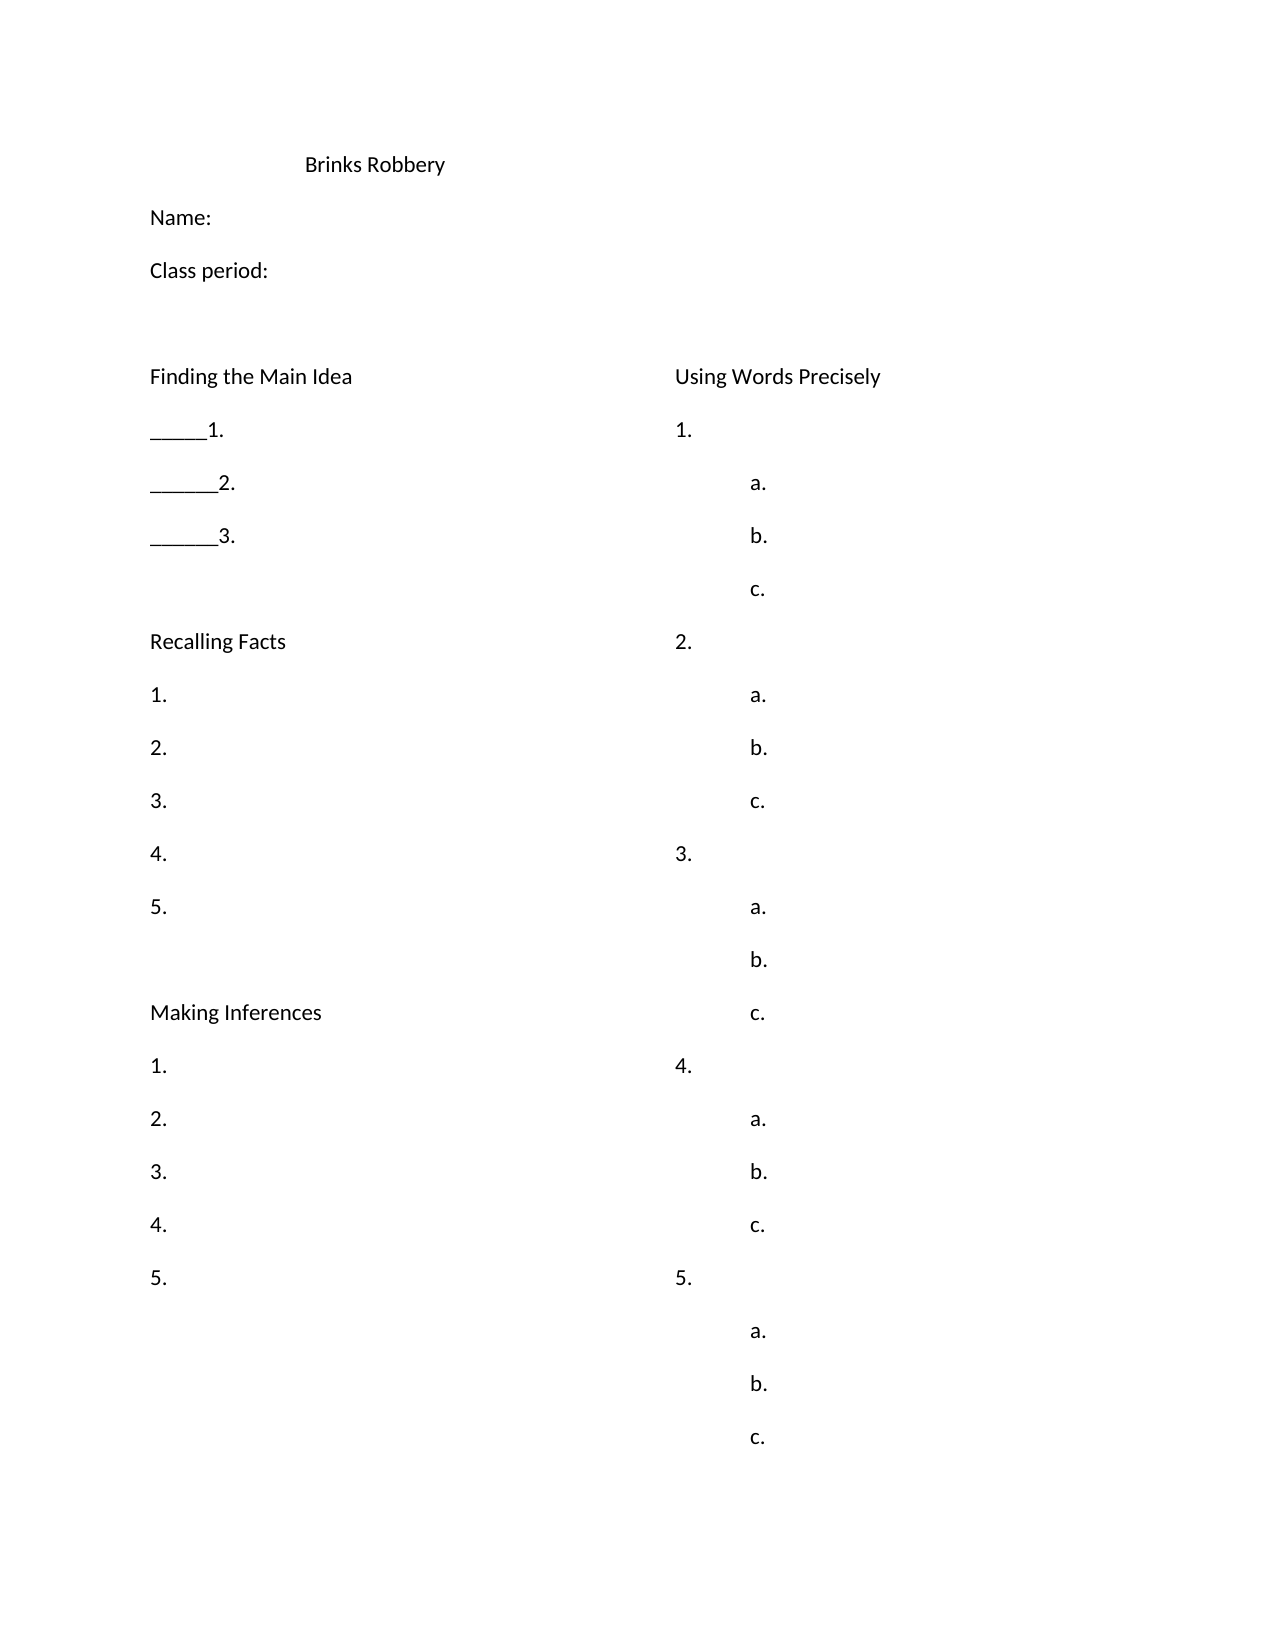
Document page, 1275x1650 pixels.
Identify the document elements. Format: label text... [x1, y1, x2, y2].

text b. [675, 1157, 1125, 1185]
text 5. [150, 1263, 600, 1291]
text ______3. [150, 521, 600, 549]
text 3. [150, 1157, 600, 1185]
text 1. [675, 415, 1125, 443]
text _____1. [150, 415, 600, 443]
text c. [675, 1422, 1125, 1451]
text a. [675, 1104, 1125, 1132]
text a. [675, 1316, 1125, 1344]
text c. [675, 1210, 1125, 1238]
text 4. [150, 1210, 600, 1238]
text 3. [675, 839, 1125, 867]
text Class period: [150, 256, 600, 284]
text Brinks Robbery [150, 150, 600, 178]
text b. [675, 945, 1125, 973]
text c. [675, 574, 1125, 602]
text b. [675, 521, 1125, 549]
text Name: [150, 203, 600, 231]
text 5. [675, 1263, 1125, 1291]
text 5. [150, 892, 600, 920]
text 3. [150, 786, 600, 814]
text ______2. [150, 468, 600, 496]
text 2. [675, 627, 1125, 655]
text Making Inferences [150, 998, 600, 1026]
text Recalling Facts [150, 627, 600, 655]
text Finding the Main Idea [150, 362, 600, 390]
text 1. [150, 1051, 600, 1079]
text c. [675, 998, 1125, 1026]
text 1. [150, 680, 600, 708]
text 2. [150, 1104, 600, 1132]
text c. [675, 786, 1125, 814]
text 2. [150, 733, 600, 761]
text b. [675, 1369, 1125, 1397]
text a. [675, 892, 1125, 920]
text 4. [675, 1051, 1125, 1079]
text a. [675, 680, 1125, 708]
text a. [675, 468, 1125, 496]
text 4. [150, 839, 600, 867]
text b. [675, 733, 1125, 761]
text Using Words Precisely [675, 362, 1125, 390]
